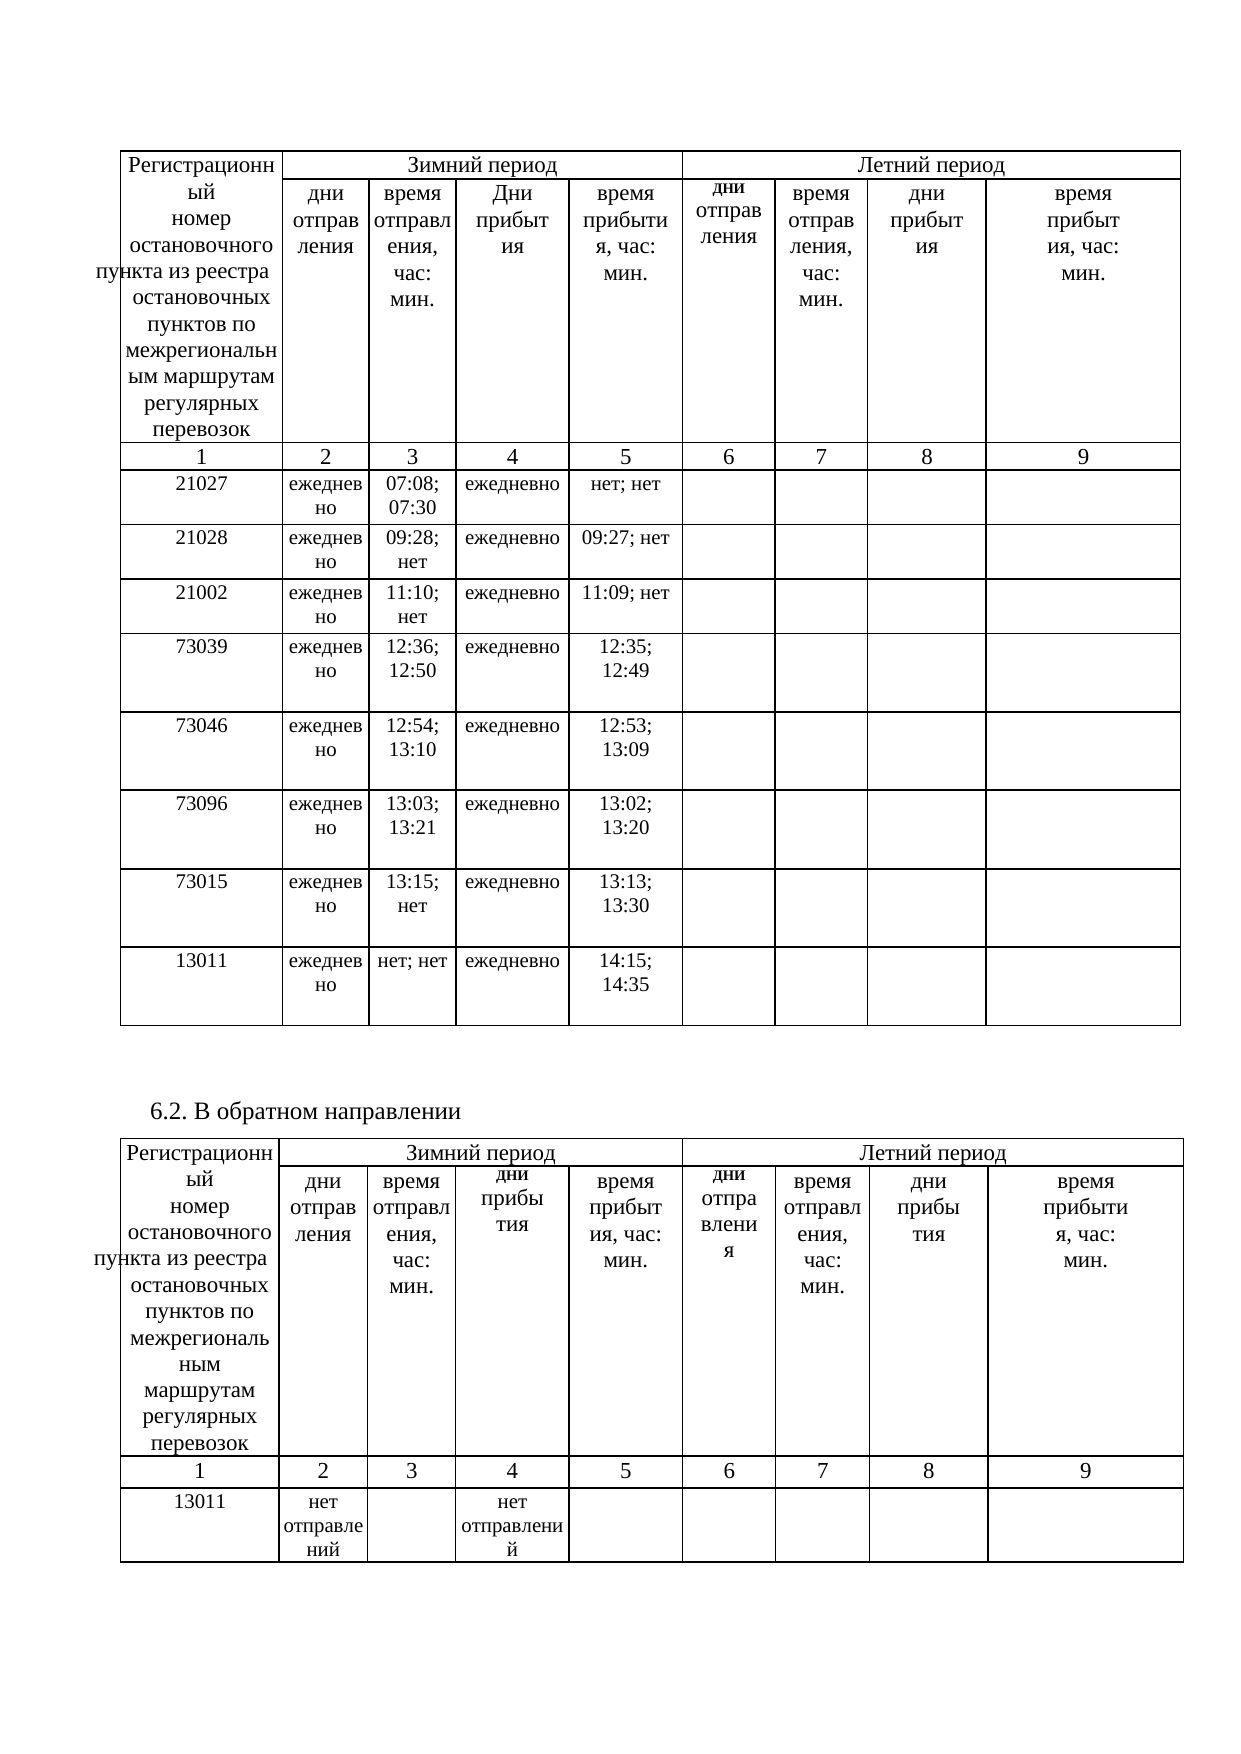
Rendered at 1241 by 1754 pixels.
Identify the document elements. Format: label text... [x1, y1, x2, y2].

table_cell [368, 1489, 455, 1561]
table_cell дни прибы тия [870, 1167, 987, 1455]
table_cell дни прибыт ия [868, 180, 985, 441]
table_cell 4 [456, 1457, 568, 1487]
table_cell 12:35; 12:49 [570, 634, 682, 711]
table_cell 12:54; 13:10 [370, 713, 455, 789]
table_cell 11:09; нет [570, 580, 682, 632]
table_cell [776, 525, 867, 578]
table_cell 73015 [121, 870, 282, 946]
table_cell нет; нет [570, 471, 682, 524]
table_cell ежедневно [283, 471, 368, 524]
table_cell [683, 948, 774, 1025]
table_cell [683, 580, 774, 632]
table_cell ежедневно [283, 870, 368, 946]
table_cell [868, 471, 985, 524]
table_cell [868, 580, 985, 632]
table_cell 21002 [121, 580, 282, 632]
table_header Летний период [683, 1139, 1183, 1165]
table_cell 21028 [121, 525, 282, 578]
table_cell 07:08; 07:30 [370, 471, 455, 524]
table_header Регистрационный номер остановочного пункта из реестра остановочных пунктов по межрегиональным маршрутам регулярных перевозок [121, 152, 282, 441]
table_cell ежедневно [283, 948, 368, 1025]
table_cell ежедневно [457, 525, 568, 578]
table_cell [989, 1489, 1183, 1561]
table_cell 21027 [121, 471, 282, 524]
table_cell 6 [683, 443, 774, 469]
table_cell ДНИ отправ ления [683, 180, 774, 441]
text 6.2. В обратном направлении [150, 1096, 1090, 1125]
table_cell [868, 791, 985, 868]
table_cell 8 [868, 443, 985, 469]
table_cell [987, 471, 1180, 524]
table_cell [870, 1489, 987, 1561]
table_cell [868, 634, 985, 711]
table_cell 5 [570, 443, 682, 469]
table_cell дни отправ ления [283, 180, 368, 441]
table_cell ДНИ прибы тия [456, 1167, 568, 1455]
table_cell ежедневно [457, 791, 568, 868]
table_cell [683, 471, 774, 524]
table_cell ДНИ отпра влени я [683, 1167, 775, 1455]
table_header Зимний период [283, 152, 682, 178]
table_cell [776, 580, 867, 632]
table_cell [868, 948, 985, 1025]
table_cell 09:27; нет [570, 525, 682, 578]
table_cell 9 [987, 443, 1180, 469]
table_header Зимний период [280, 1139, 682, 1165]
table_cell 3 [370, 443, 455, 469]
table_cell [776, 1489, 869, 1561]
table_cell 1 [121, 443, 282, 469]
table_cell [683, 791, 774, 868]
table_cell [868, 713, 985, 789]
table_cell 73046 [121, 713, 282, 789]
table_cell [683, 1489, 775, 1561]
table_cell [776, 791, 867, 868]
table_cell [987, 634, 1180, 711]
table_cell 13:02; 13:20 [570, 791, 682, 868]
table_cell ежедневно [457, 634, 568, 711]
table_cell [683, 713, 774, 789]
table_cell 73039 [121, 634, 282, 711]
table_cell ежедневно [283, 580, 368, 632]
table_cell 13:15; нет [370, 870, 455, 946]
table_cell 09:28; нет [370, 525, 455, 578]
table_cell 13011 [121, 1489, 278, 1561]
table_cell [987, 580, 1180, 632]
table_cell [570, 1489, 682, 1561]
table_cell [683, 634, 774, 711]
table_cell 73096 [121, 791, 282, 868]
table_cell 7 [776, 443, 867, 469]
table_cell [776, 471, 867, 524]
table_cell время прибыти я, час: мин. [989, 1167, 1183, 1455]
table_cell [776, 713, 867, 789]
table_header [121, 1139, 278, 1455]
table_cell время прибыти я, час: мин. [570, 180, 682, 441]
table_cell время отправл ения, час: мин. [776, 1167, 869, 1455]
table_cell 2 [283, 443, 368, 469]
table_cell Дни прибыт ия [457, 180, 568, 441]
table_header Летний период [683, 152, 1180, 178]
table_cell время отправл ения, час: мин. [370, 180, 455, 441]
table_cell [987, 870, 1180, 946]
table_cell ежедневно [457, 713, 568, 789]
table_cell [868, 525, 985, 578]
table_cell [683, 870, 774, 946]
table_cell нет; нет [370, 948, 455, 1025]
table_cell ежедневно [457, 870, 568, 946]
table_cell 11:10; нет [370, 580, 455, 632]
table_cell нет отправлений [456, 1489, 568, 1561]
table_cell 3 [368, 1457, 455, 1487]
table_cell 12:36; 12:50 [370, 634, 455, 711]
table_cell нет отправлений [280, 1489, 367, 1561]
table_cell время прибыт ия, час: мин. [987, 180, 1180, 441]
table_cell [776, 948, 867, 1025]
table_cell 13011 [121, 948, 282, 1025]
table_cell 13:13; 13:30 [570, 870, 682, 946]
table_cell ежедневно [283, 634, 368, 711]
table_cell [987, 713, 1180, 789]
table_cell [868, 870, 985, 946]
table_cell 13:03; 13:21 [370, 791, 455, 868]
table_cell 2 [280, 1457, 367, 1487]
table_cell ежедневно [457, 948, 568, 1025]
table_cell 5 [570, 1457, 682, 1487]
table_cell ежедневно [457, 580, 568, 632]
table_cell время прибыт ия, час: мин. [570, 1167, 682, 1455]
table_cell [987, 791, 1180, 868]
table_cell 6 [683, 1457, 775, 1487]
table_cell ежедневно [283, 525, 368, 578]
table_cell 14:15; 14:35 [570, 948, 682, 1025]
table_cell ежедневно [283, 791, 368, 868]
table_cell дни отправ ления [280, 1167, 367, 1455]
table_cell 9 [989, 1457, 1183, 1487]
table_cell 7 [776, 1457, 869, 1487]
table_cell [987, 525, 1180, 578]
table_cell [776, 870, 867, 946]
table_cell ежедневно [457, 471, 568, 524]
table_cell время отправ ления, час: мин. [776, 180, 867, 441]
table_cell 8 [870, 1457, 987, 1487]
table_cell 12:53; 13:09 [570, 713, 682, 789]
table_cell ежедневно [283, 713, 368, 789]
table_cell [776, 634, 867, 711]
table_cell 1 [121, 1457, 278, 1487]
table_cell 4 [457, 443, 568, 469]
table_cell время отправл ения, час: мин. [368, 1167, 455, 1455]
table_cell [987, 948, 1180, 1025]
table_cell [683, 525, 774, 578]
